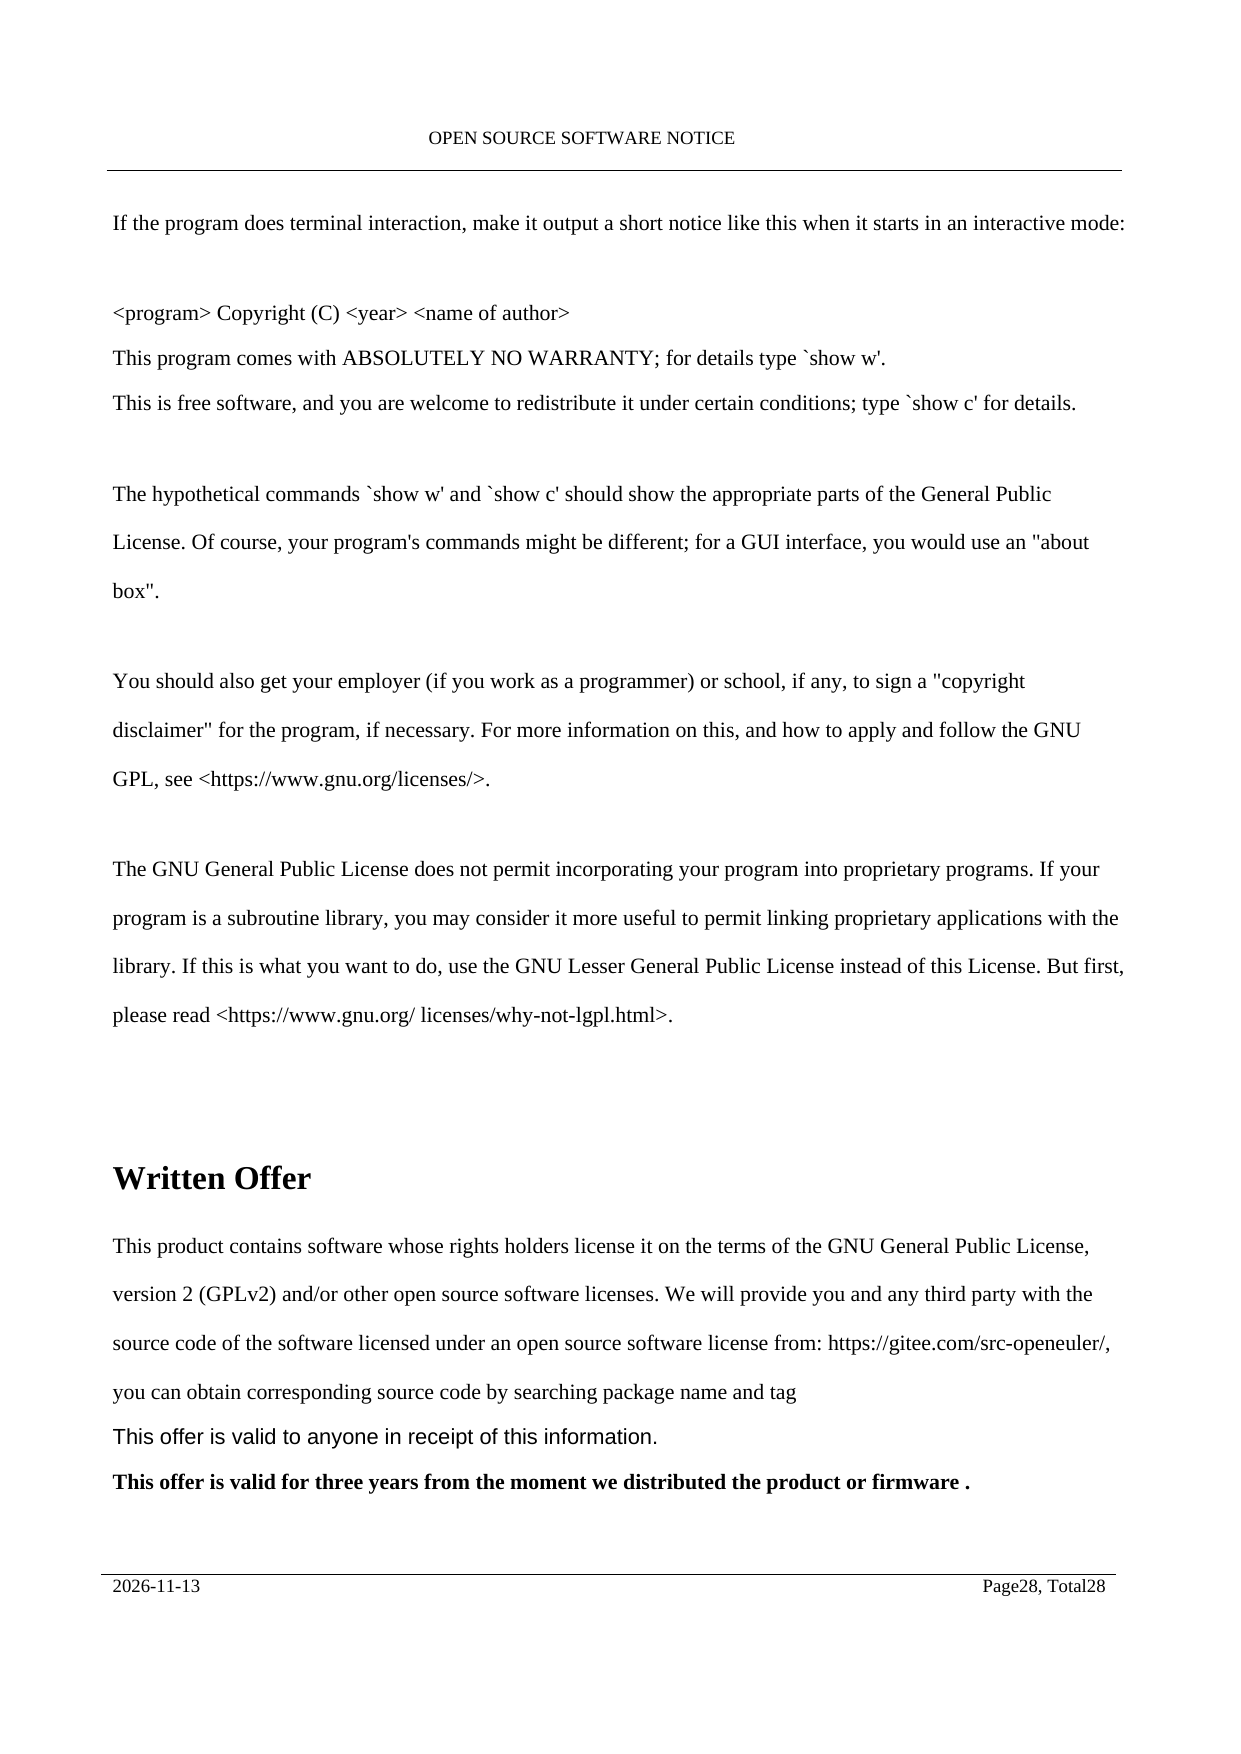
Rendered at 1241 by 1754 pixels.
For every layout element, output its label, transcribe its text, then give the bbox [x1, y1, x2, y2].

text This is free software, and you are welcome to redistribute it under certain conditions; type `show c' for details. [112, 387, 1128, 419]
text Written Offer [112, 1145, 1128, 1210]
text This product contains software whose rights holders license it on the terms of the GNU General Public License, version 2 (GPLv2) and/or other open source software licenses. We will provide you and any third party with the source code of the software licensed under an open source software license from: https://gitee.com/src-openeuler/, you can obtain corresponding source code by searching package name and tag [112, 1229, 1128, 1408]
text This program comes with ABSOLUTELY NO WARRANTY; for details type `show w'. [112, 342, 1128, 374]
text This offer is valid for three years from the moment we distributed the product or firmware . [112, 1466, 1128, 1498]
text This offer is valid to anyone in receipt of this information. [112, 1420, 1128, 1453]
text You should also get your employer (if you work as a programmer) or school, if any, to sign a "copyright disclaimer" for the program, if necessary. For more information on this, and how to apply and follow the GNU GPL, see <https://www.gnu.org/licenses/>. [112, 665, 1128, 795]
text <program> Copyright (C) <year> <name of author> [112, 297, 1128, 329]
text If the program does terminal interaction, make it output a short notice like this when it starts in an interactive mode: [112, 206, 1128, 239]
text The GNU General Public License does not permit incorporating your program into proprietary programs. If your program is a subroutine library, you may consider it more useful to permit linking proprietary applications with the library. If this is what you want to do, use the GNU Lesser General Public License instead of this License. But first, please read <https://www.gnu.org/ licenses/why-not-lgpl.html>. [112, 852, 1128, 1129]
text The hypothetical commands `show w' and `show c' should show the appropriate parts of the General Public License. Of course, your program's commands might be different; for a GUI interface, you would use an "about box". [112, 477, 1128, 607]
